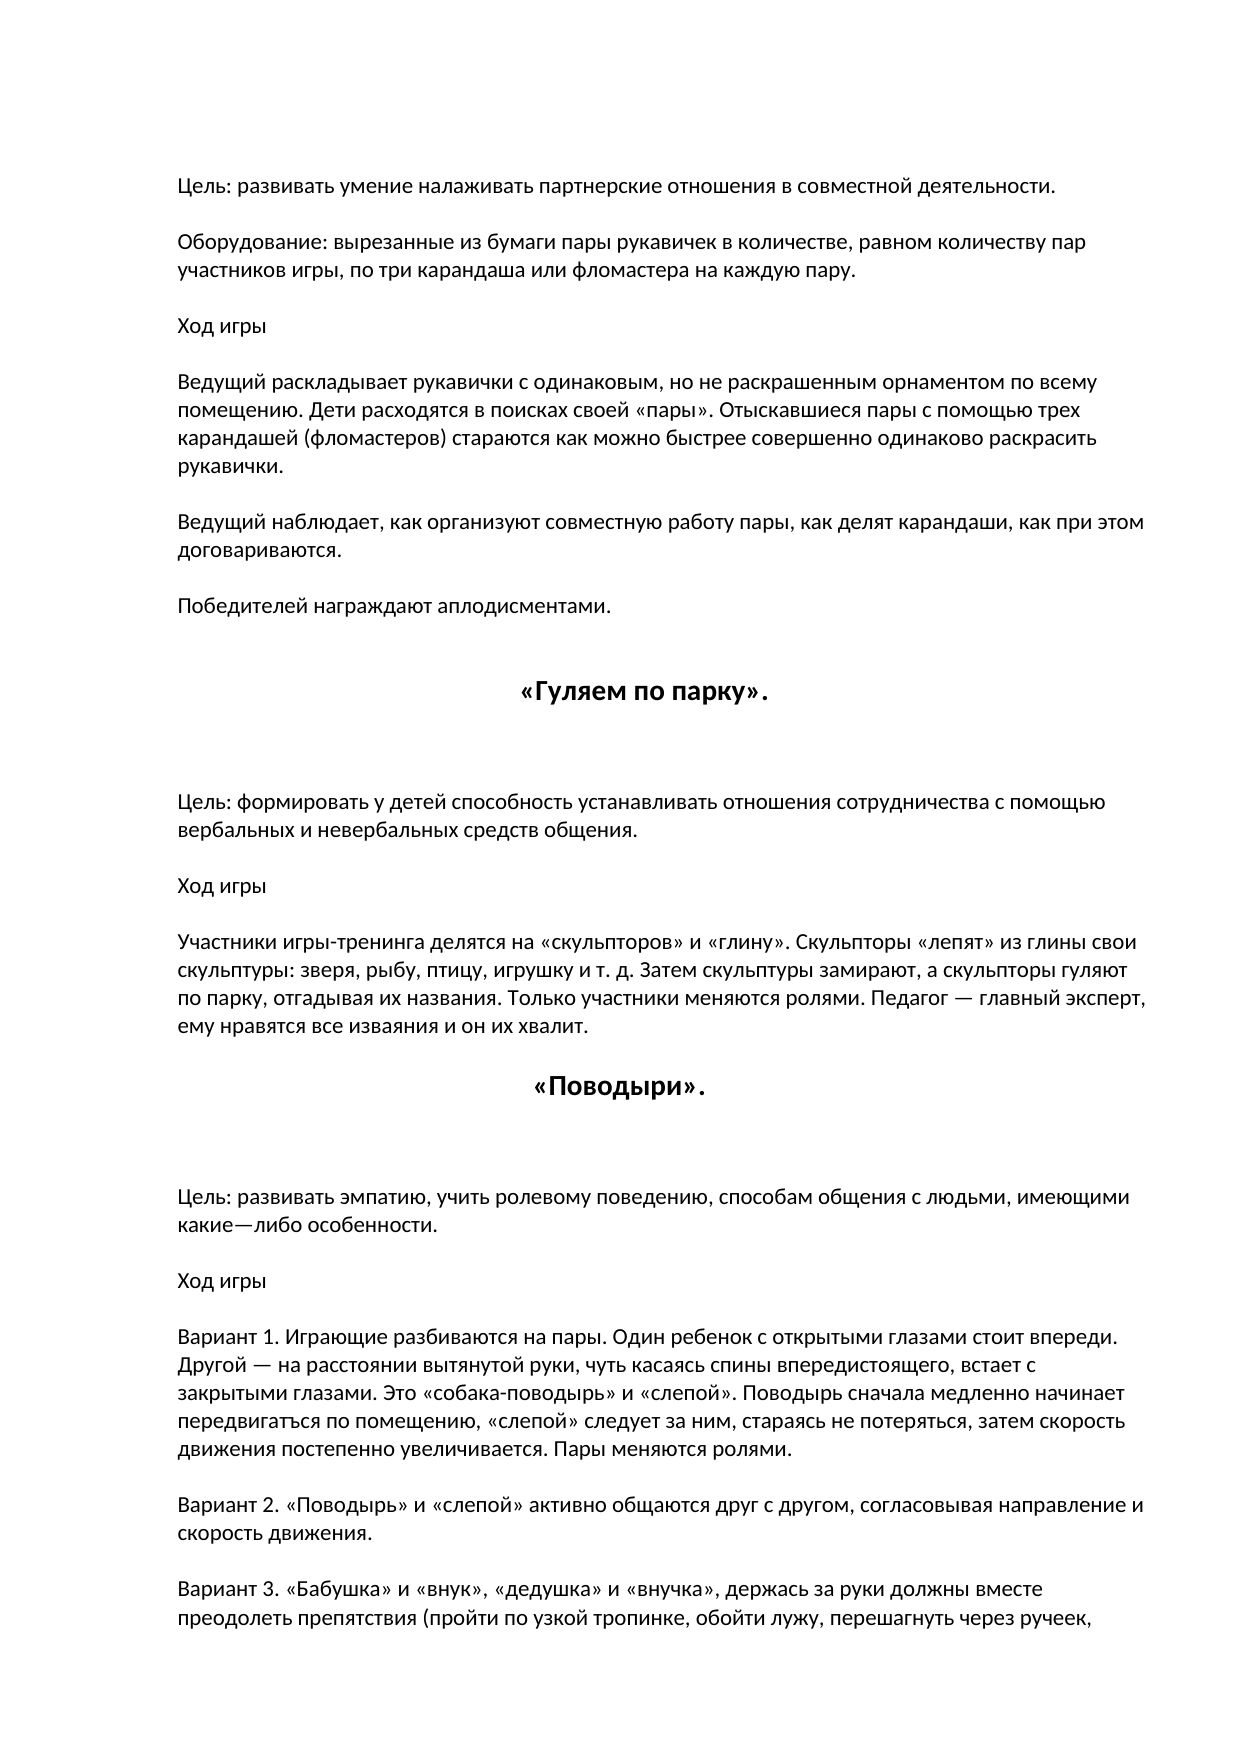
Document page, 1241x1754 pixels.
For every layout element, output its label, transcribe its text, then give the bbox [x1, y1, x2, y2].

text Участники игры-тренинга делятся на «скульпторов» и «глину». Скульпторы «лепят» из глины свои скульптуры: зверя, рыбу, птицу, игрушку и т. д. Затем скульптуры замирают, а скульпторы гуляют по парку, отгадывая их названия. Только участники меняются ролями. Педагог — главный эксперт, ему нравятся все изваяния и он их хвалит. [177, 927, 1152, 1039]
text Ведущий раскладывает рукавички с одинаковым, но не раскрашенным орнаментом по всему помещению. Дети расходятся в поисках своей «пары». Отыскавшиеся пары с помощью трех карандашей (фломастеров) стараются как можно быстрее совершенно одинаково раскрасить рукавички. [177, 367, 1152, 479]
text Ход игры [177, 311, 1152, 339]
text Цель: формировать у детей способность устанавливать отношения сотрудничества с помощью вербальных и невербальных средств общения. [177, 787, 1152, 843]
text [177, 1574, 1152, 1631]
text Ведущий наблюдает, как организуют совместную работу пары, как делят карандаши, как при этом договариваются. [177, 507, 1152, 563]
text «Поводыри». [177, 1067, 1152, 1103]
text Ход игры [177, 871, 1152, 899]
text Оборудование: вырезанные из бумаги пары рукавичек в количестве, равном количеству пар участников игры, по три карандаша или фломастера на каждую пару. [177, 227, 1152, 283]
text Цель: развивать эмпатию, учить ролевому поведению, способам общения с людьми, имеющими какие—либо особенности. [177, 1182, 1152, 1238]
text Победителей награждают аплодисментами. [177, 591, 1152, 619]
text Ход игры [177, 1266, 1152, 1294]
text Вариант 2. «Поводырь» и «слепой» активно общаются друг с другом, согласовывая направление и скорость движения. [177, 1491, 1152, 1547]
text «Гуляем по парку». [177, 672, 1152, 708]
text Цель: развивать умение налаживать партнерские отношения в совместной деятельности. [177, 171, 1152, 199]
text Вариант 1. Играющие разбиваются на пары. Один ребенок с открытыми глазами стоит впереди. Другой — на расстоянии вытянутой руки, чуть касаясь спины впередистоящего, встает с закрытыми глазами. Это «собака-поводырь» и «слепой». Поводырь сначала медленно начинает передвигатъся по помещению, «слепой» следует за ним, стараясь не потеряться, затем скорость движения постепенно увеличивается. Пары меняются ролями. [177, 1322, 1152, 1462]
